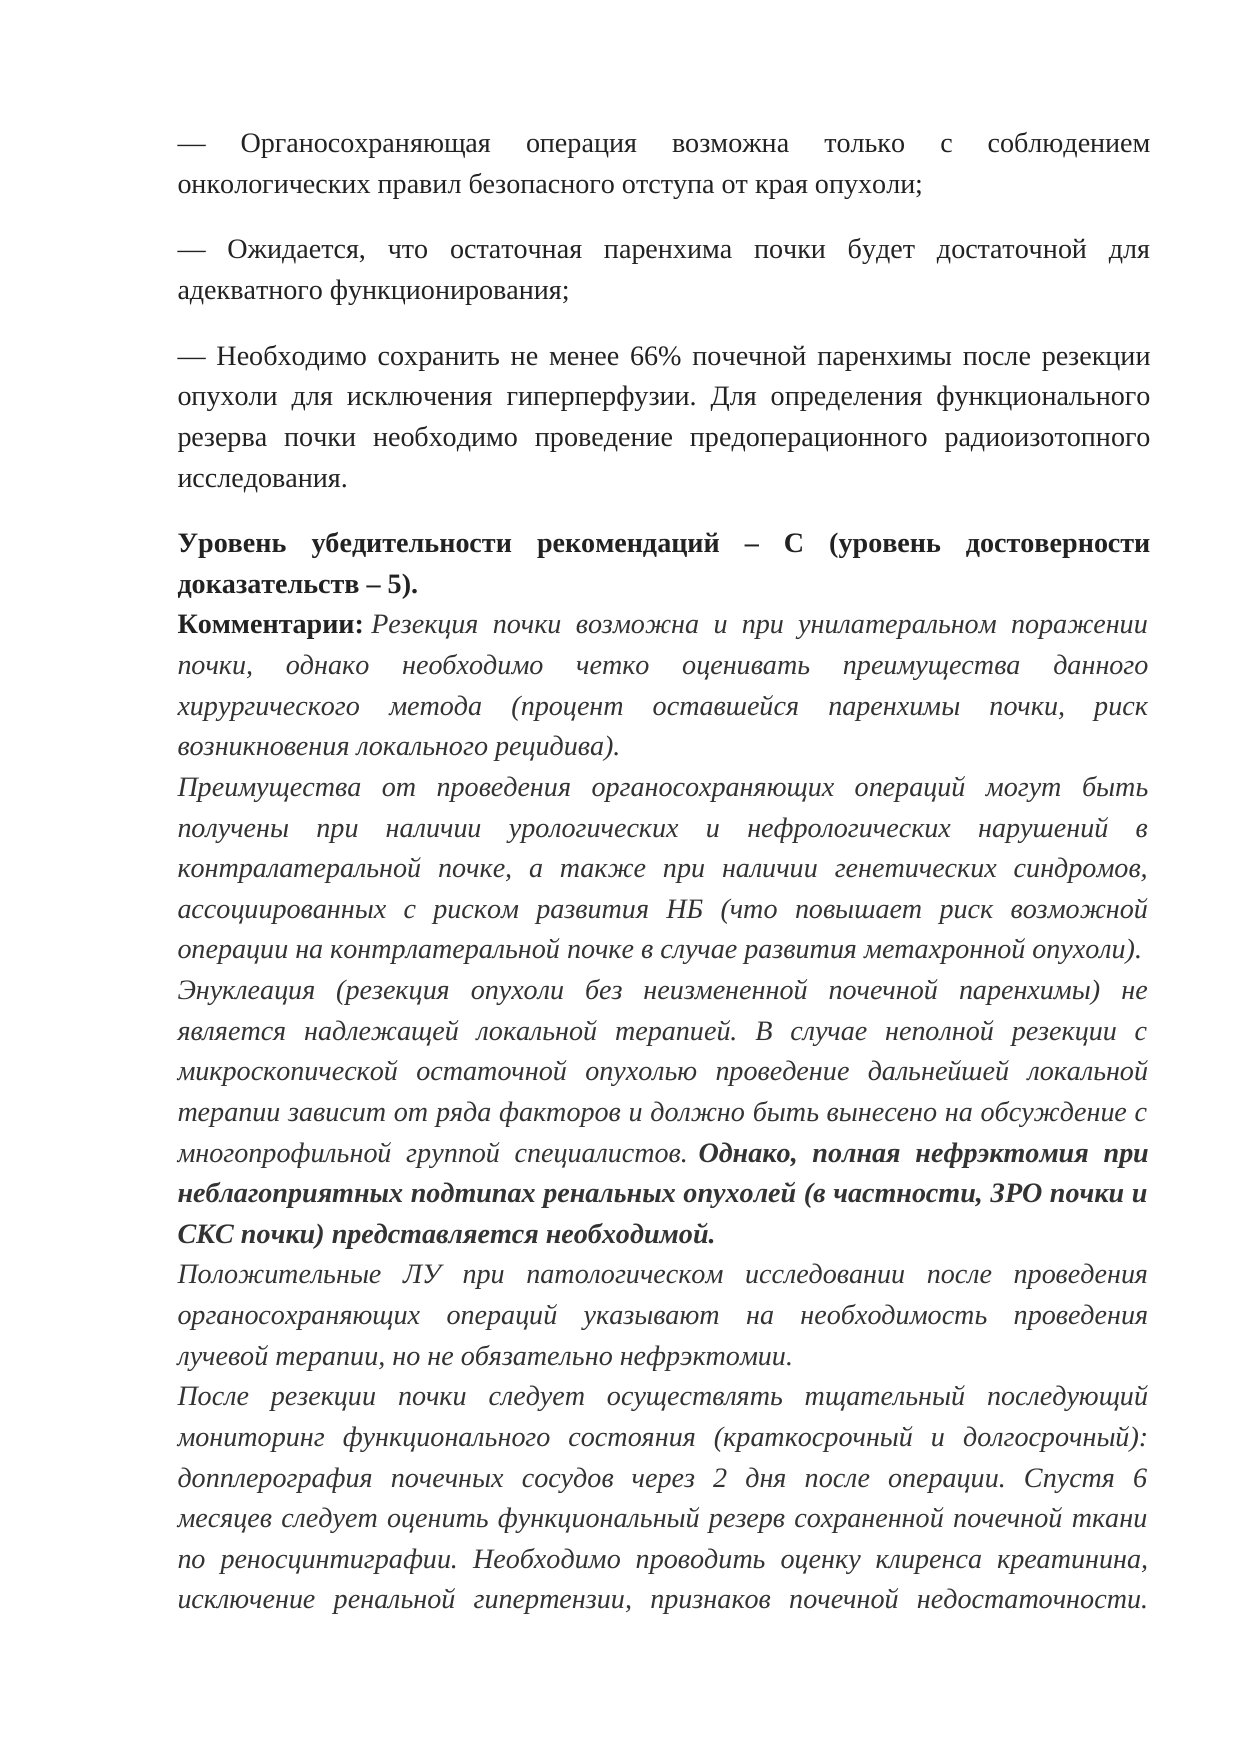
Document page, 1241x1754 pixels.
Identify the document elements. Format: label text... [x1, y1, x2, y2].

text Положительные ЛУ при патологическом исследовании после проведения органосохраняющих операций указывают на необходимость проведения лучевой терапии, но не обязательно нефрэктомии. [177, 1249, 1152, 1371]
text Преимущества от проведения органосохраняющих операций могут быть получены при наличии урологических и нефрологических нарушений в контралатеральной почке, а также при наличии генетических синдромов, ассоциированных с риском развития НБ (что повышает риск возможной операции на контрлатеральной почке в случае развития метахронной опухоли). [177, 762, 1152, 965]
text Уровень убедительности рекомендаций – С (уровень достоверности доказательств – 5). [177, 518, 1152, 599]
text — Органосохраняющая операция возможна только с соблюдением онкологических правил безопасного отступа от края опухоли; [177, 118, 1152, 199]
text Комментарии: Резекция почки возможна и при унилатеральном поражении почки, однако необходимо четко оценивать преимущества данного хирургического метода (процент оставшейся паренхимы почки, риск возникновения локального рецидива). [177, 599, 1152, 762]
text Энуклеация (резекция опухоли без неизмененной почечной паренхимы) не является надлежащей локальной терапией. В случае неполной резекции с микроскопической остаточной опухолью проведение дальнейшей локальной терапии зависит от ряда факторов и должно быть вынесено на обсуждение с многопрофильной группой специалистов. Однако, полная нефрэктомия при неблагоприятных подтипах ренальных опухолей (в частности, ЗРО почки и СКС почки) представляется необходимой. [177, 965, 1152, 1249]
text — Необходимо сохранить не менее 66% почечной паренхимы после резекции опухоли для исключения гиперперфузии. Для определения функционального резерва почки необходимо проведение предоперационного радиоизотопного исследования. [177, 331, 1152, 493]
text — Ожидается, что остаточная паренхима почки будет достаточной для адекватного функционирования; [177, 224, 1152, 306]
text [177, 1371, 1152, 1615]
